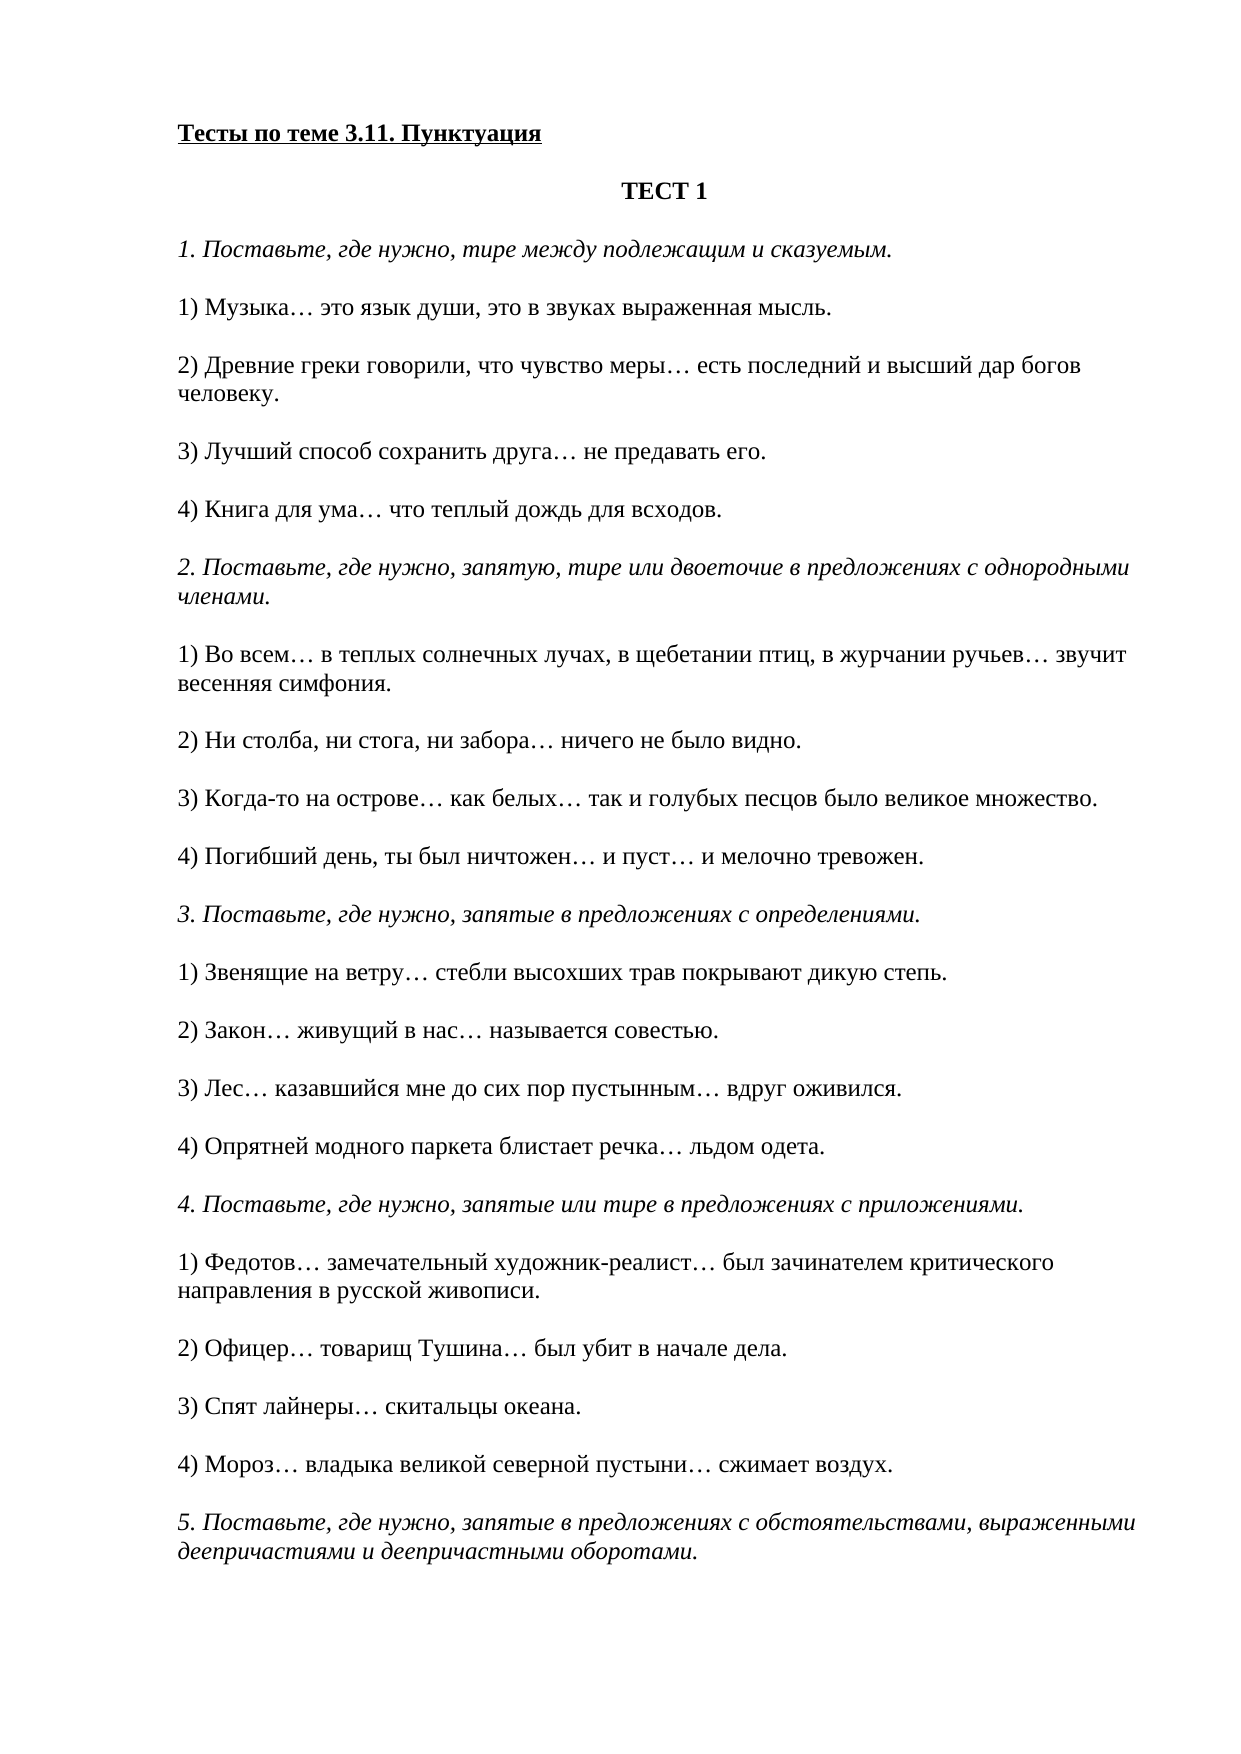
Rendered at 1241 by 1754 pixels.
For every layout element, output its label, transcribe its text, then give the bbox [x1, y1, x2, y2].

text 1. Поставьте, где нужно, тире между подлежащим и сказуемым. [177, 234, 1152, 263]
text 4) Погибший день, ты был ничтожен… и пуст… и мелочно тревожен. [177, 841, 1152, 870]
text 5. Поставьте, где нужно, запятые в предложениях с обстоятельствами, выраженными деепричастиями и деепричастными оборотами. [177, 1507, 1152, 1565]
text 2) Офицер… товарищ Тушина… был убит в начале дела. [177, 1333, 1152, 1362]
text 2) Ни столба, ни стога, ни забора… ничего не было видно. [177, 726, 1152, 754]
text 3. Поставьте, где нужно, запятые в предложениях с определениями. [177, 899, 1152, 928]
text 3) Когда-то на острове… как белых… так и голубых песцов было великое множество. [177, 783, 1152, 812]
text 2) Древние греки говорили, что чувство меры… есть последний и высший дар богов человеку. [177, 350, 1152, 407]
text 2) Закон… живущий в нас… называется совестью. [177, 1015, 1152, 1044]
text 4) Книга для ума… что теплый дождь для всходов. [177, 494, 1152, 523]
text 4) Мороз… владыка великой северной пустыни… сжимает воздух. [177, 1449, 1152, 1478]
text 1) Во всем… в теплых солнечных лучах, в щебетании птиц, в журчании ручьев… звучит весенняя симфония. [177, 639, 1152, 696]
text Тесты по теме 3.11. Пунктуация [177, 118, 1152, 147]
text 4) Опрятней модного паркета блистает речка… льдом одета. [177, 1131, 1152, 1160]
text 3) Лучший способ сохранить друга… не предавать его. [177, 436, 1152, 465]
text ТЕСТ 1 [177, 176, 1152, 205]
text 1) Музыка… это язык души, это в звуках выраженная мысль. [177, 292, 1152, 321]
text 3) Лес… казавшийся мне до сих пор пустынным… вдруг оживился. [177, 1073, 1152, 1102]
text 1) Звенящие на ветру… стебли высохших трав покрывают дикую степь. [177, 957, 1152, 986]
text 3) Спят лайнеры… скитальцы океана. [177, 1391, 1152, 1420]
text 2. Поставьте, где нужно, запятую, тире или двоеточие в предложениях с однородными членами. [177, 552, 1152, 610]
text 4. Поставьте, где нужно, запятые или тире в предложениях с приложениями. [177, 1189, 1152, 1218]
text 1) Федотов… замечательный художник-реалист… был зачинателем критического направления в русской живописи. [177, 1247, 1152, 1304]
